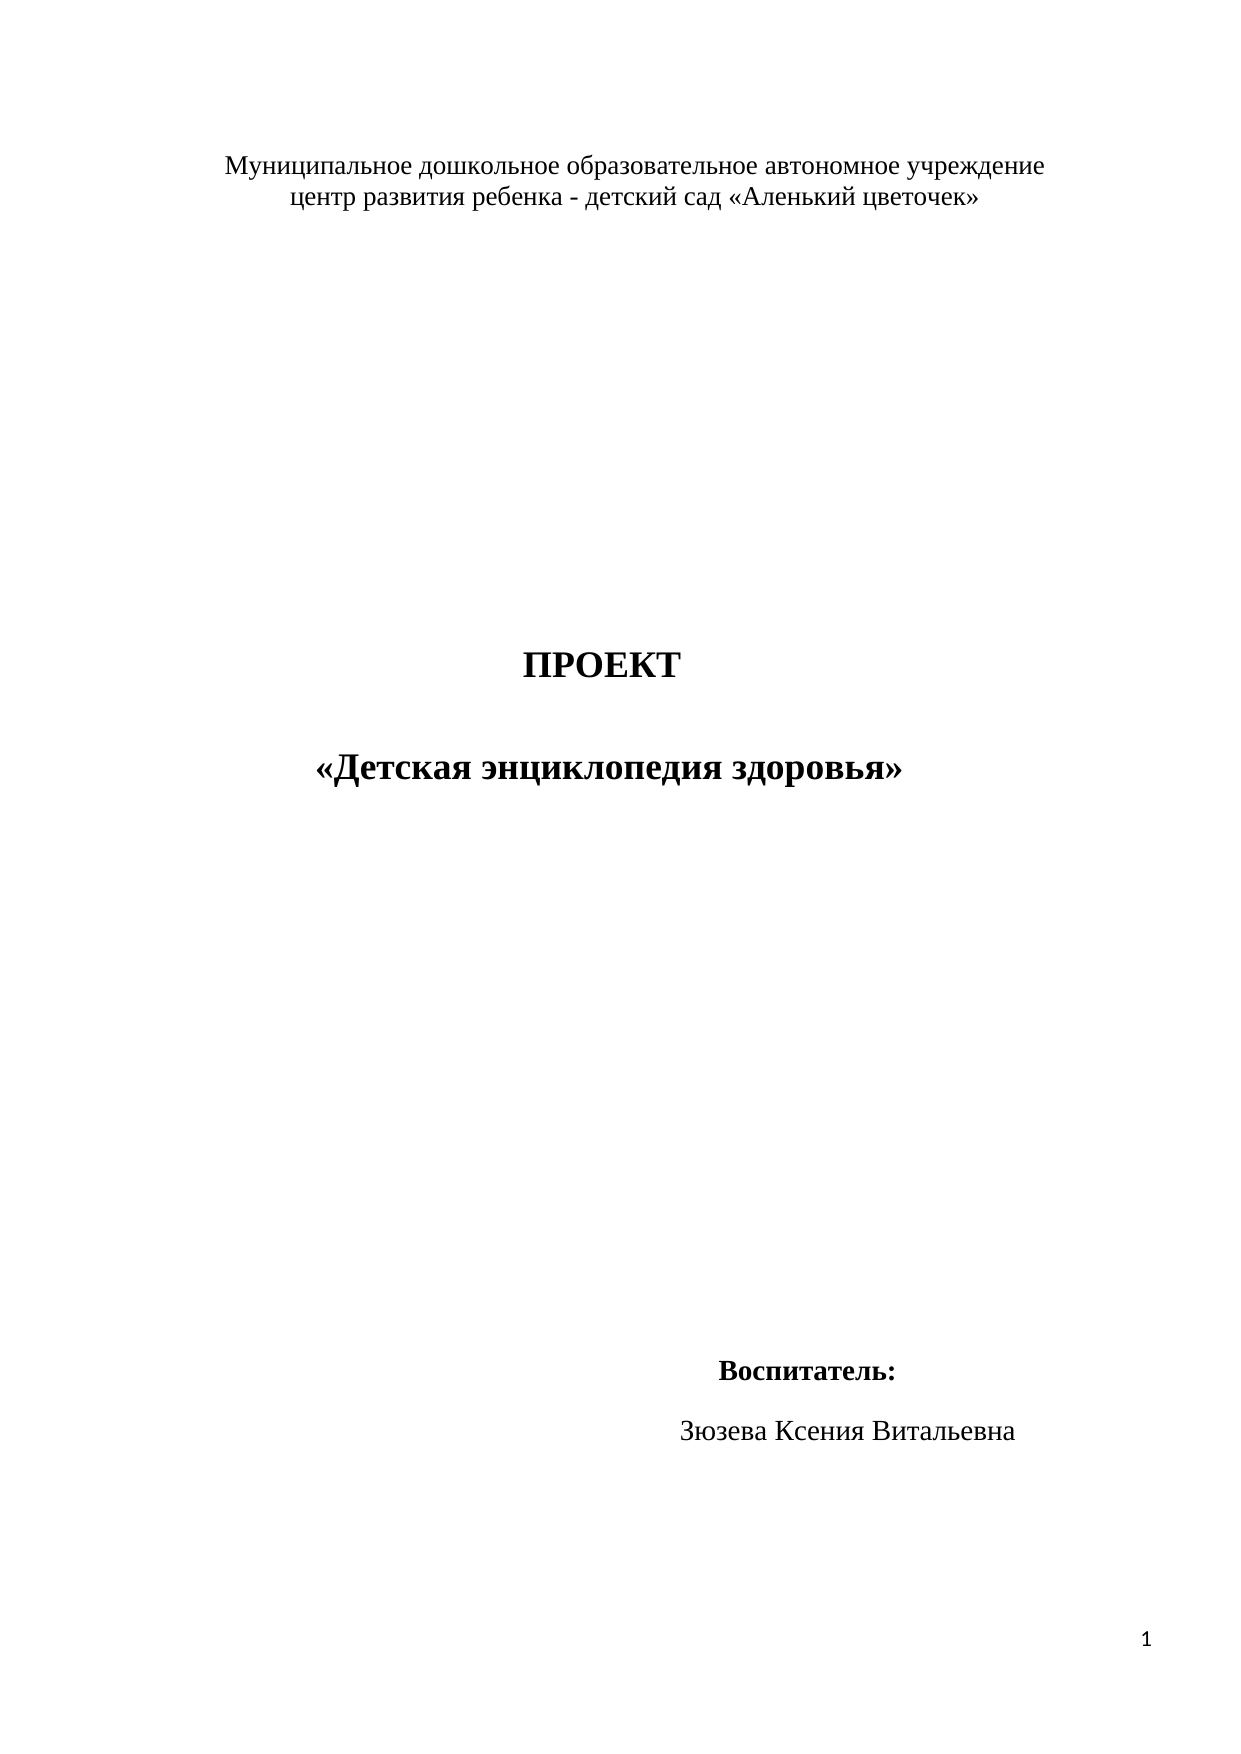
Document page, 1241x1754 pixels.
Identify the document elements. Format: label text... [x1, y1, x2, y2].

text Муниципальное дошкольное образовательное автономное учреждение [118, 149, 1152, 180]
text Воспитатель: [118, 1353, 1152, 1387]
text ПРОЕКТ [118, 642, 1152, 685]
text центр развития ребенка - детский сад «Аленький цветочек» [118, 180, 1152, 212]
text Зюзева Ксения Витальевна [118, 1413, 1152, 1446]
text «Детская энциклопедия здоровья» [118, 745, 1152, 788]
